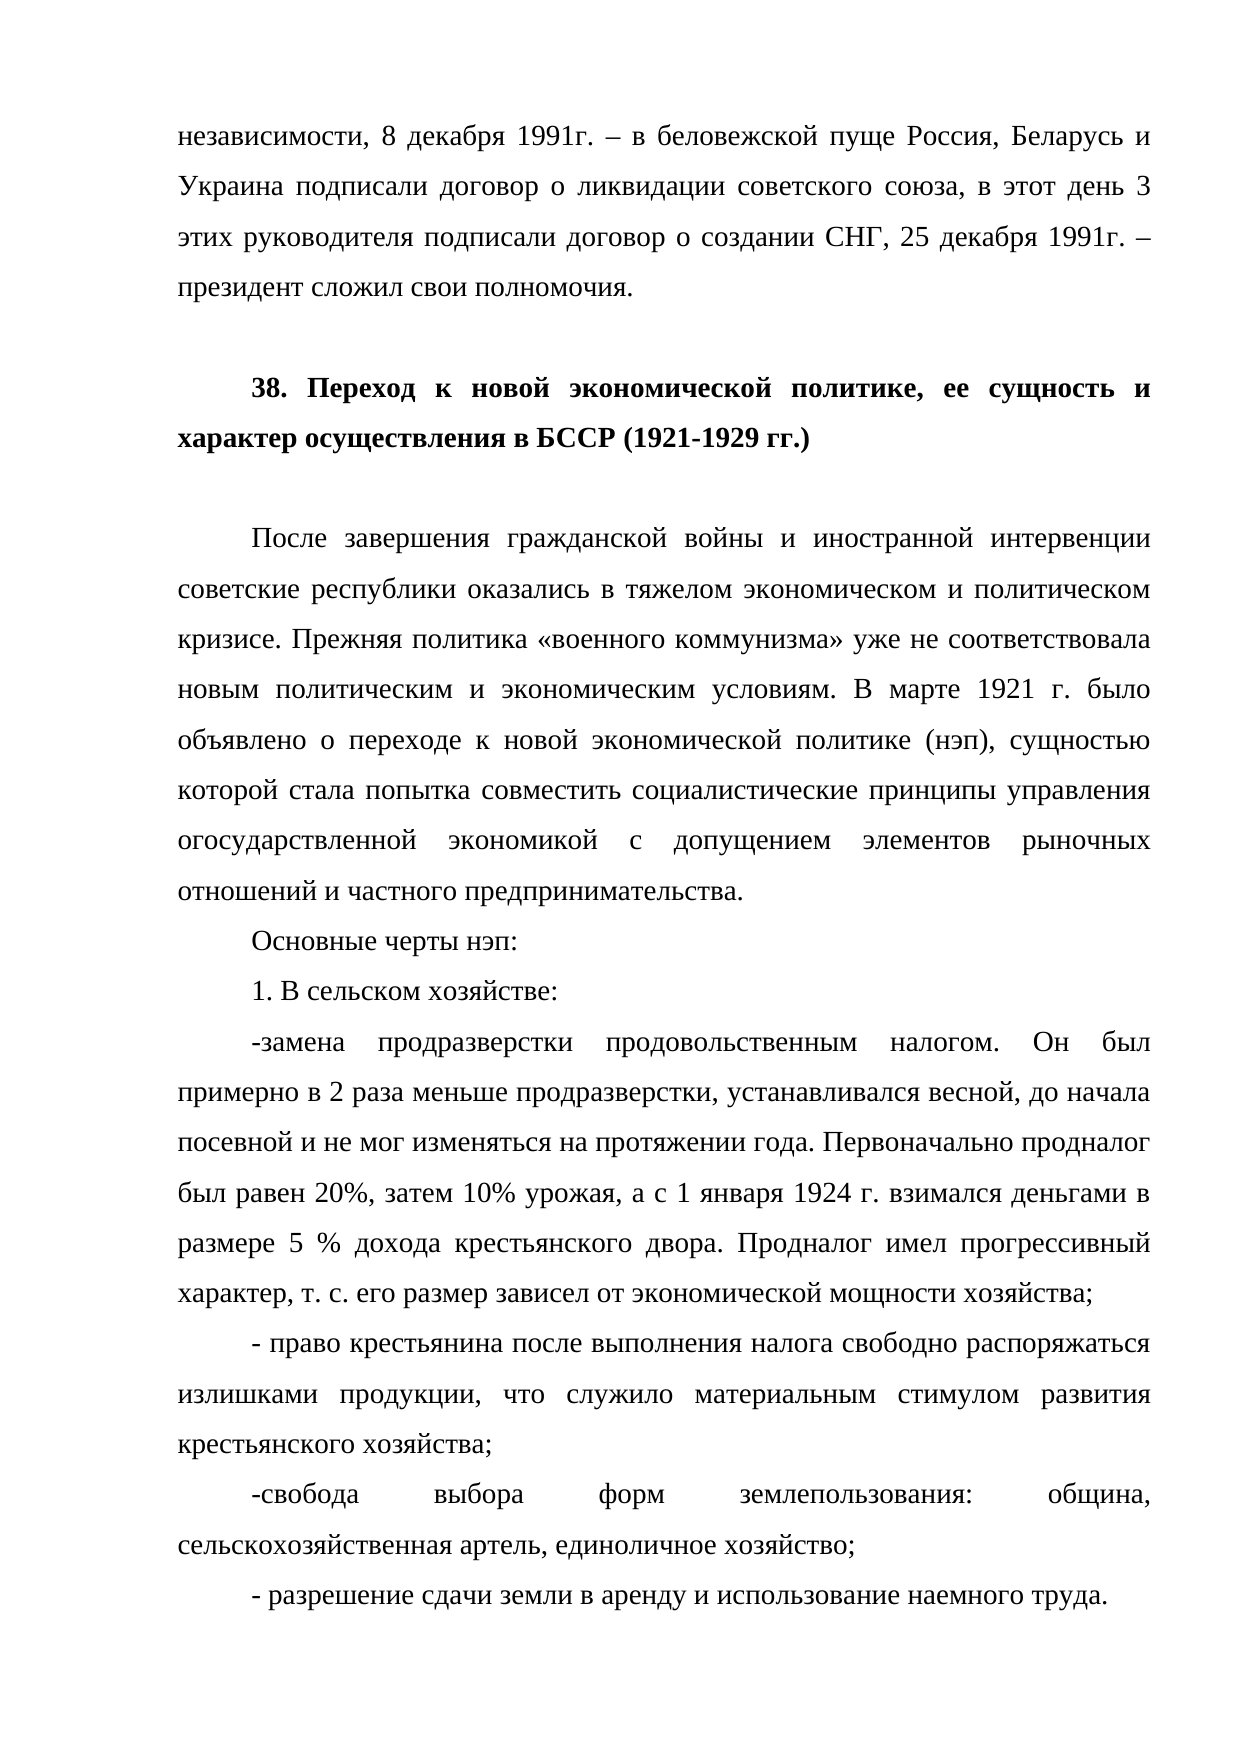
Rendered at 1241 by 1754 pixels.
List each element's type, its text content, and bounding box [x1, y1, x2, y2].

text -замена продразверстки продовольственным налогом. Он был примерно в 2 раза меньше продразверстки, устанавливался весной, до начала посевной и не мог изменяться на протяжении года. Первоначально продналог был равен 20%, затем 10% урожая, а с 1 января . взимался деньгами в размере 5 % дохода крестьянского двора. Продналог имел прогрессивный характер, т. с. его размер зависел от экономической мощности хозяйства; [177, 1024, 1152, 1309]
text - разрешение сдачи земли в аренду и использование наемного труда. [177, 1577, 1152, 1611]
text -свобода выбора форм землепользования: община, сельскохозяйственная артель, единоличное хозяйство; [177, 1477, 1152, 1560]
text После завершения гражданской войны и иностранной интервенции советские республики оказались в тяжелом экономическом и политическом кризисе. Прежняя политика «военного коммунизма» уже не соответствовала новым политическим и экономическим условиям. В марте . было объявлено о переходе к новой экономической политике (нэп), сущностью которой стала попытка совместить социалистические принципы управления огосударствленной экономикой с допущением элементов рыночных отношений и частного предпринимательства. [177, 521, 1152, 906]
text 38. Переход к новой экономической политике, ее сущность и характер осуществления в БССР (1921-1929 гг.) [177, 370, 1152, 453]
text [177, 118, 1152, 303]
text Основные черты нэп: [177, 923, 1152, 957]
text 1. В сельском хозяйстве: [177, 973, 1152, 1007]
text - право крестьянина после выполнения налога свободно распоряжаться излишками продукции, что служило материальным стимулом развития крестьянского хозяйства; [177, 1326, 1152, 1460]
